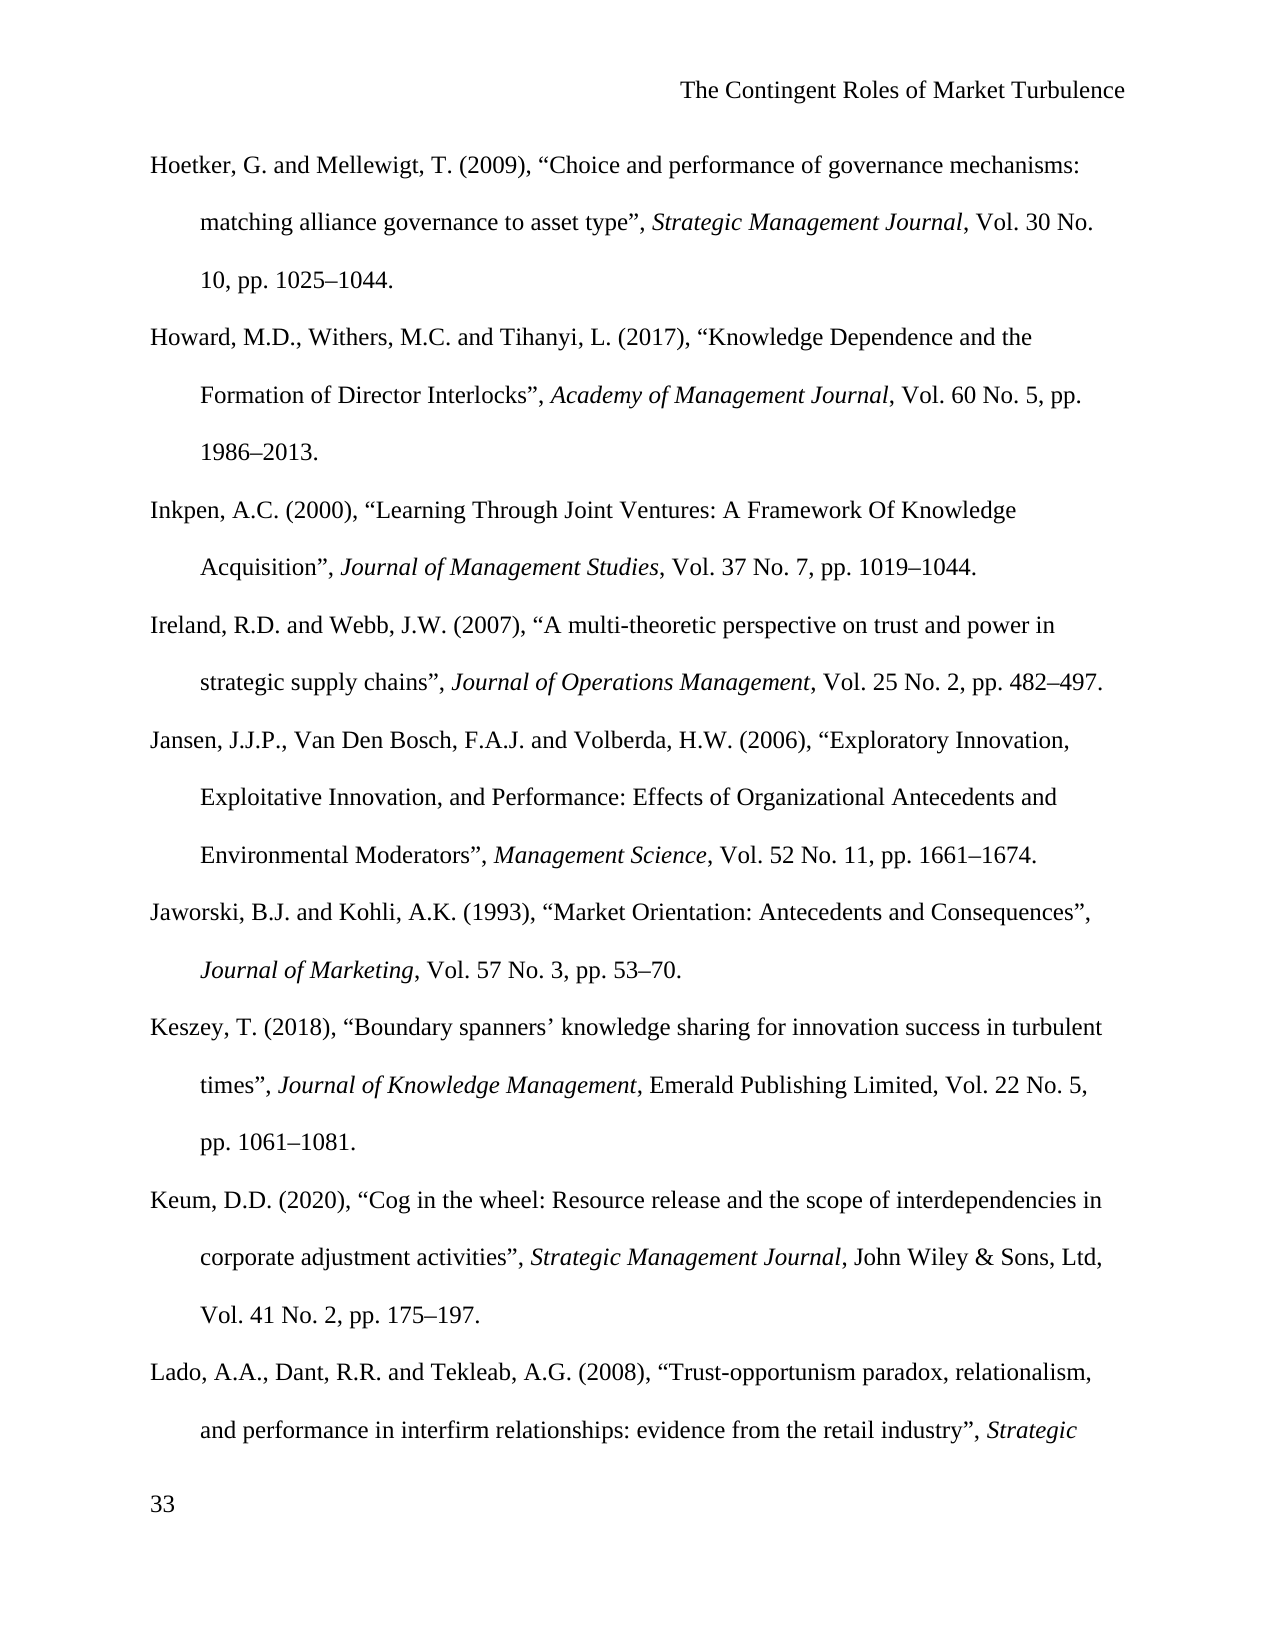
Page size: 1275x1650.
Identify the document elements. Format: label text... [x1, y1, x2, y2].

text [150, 1357, 1125, 1444]
text Ireland, R.D. and Webb, J.W. (2007), “A multi-theoretic perspective on trust and power in strategic supply chains”, Journal of Operations Management, Vol. 25 No. 2, pp. 482–497. [150, 610, 1125, 696]
text Howard, M.D., Withers, M.C. and Tihanyi, L. (2017), “Knowledge Dependence and the Formation of Director Interlocks”, Academy of Management Journal, Vol. 60 No. 5, pp. 1986–2013. [150, 322, 1125, 466]
text Jaworski, B.J. and Kohli, A.K. (1993), “Market Orientation: Antecedents and Consequences”, Journal of Marketing, Vol. 57 No. 3, pp. 53–70. [150, 897, 1125, 984]
text Keszey, T. (2018), “Boundary spanners’ knowledge sharing for innovation success in turbulent times”, Journal of Knowledge Management, Emerald Publishing Limited, Vol. 22 No. 5, pp. 1061–1081. [150, 1012, 1125, 1156]
text Keum, D.D. (2020), “Cog in the wheel: Resource release and the scope of interdependencies in corporate adjustment activities”, Strategic Management Journal, John Wiley & Sons, Ltd, Vol. 41 No. 2, pp. 175–197. [150, 1185, 1125, 1329]
text Jansen, J.J.P., Van Den Bosch, F.A.J. and Volberda, H.W. (2006), “Exploratory Innovation, Exploitative Innovation, and Performance: Effects of Organizational Antecedents and Environmental Moderators”, Management Science, Vol. 52 No. 11, pp. 1661–1674. [150, 725, 1125, 869]
text Inkpen, A.C. (2000), “Learning Through Joint Ventures: A Framework Of Knowledge Acquisition”, Journal of Management Studies, Vol. 37 No. 7, pp. 1019–1044. [150, 495, 1125, 581]
text Hoetker, G. and Mellewigt, T. (2009), “Choice and performance of governance mechanisms: matching alliance governance to asset type”, Strategic Management Journal, Vol. 30 No. 10, pp. 1025–1044. [150, 150, 1125, 294]
